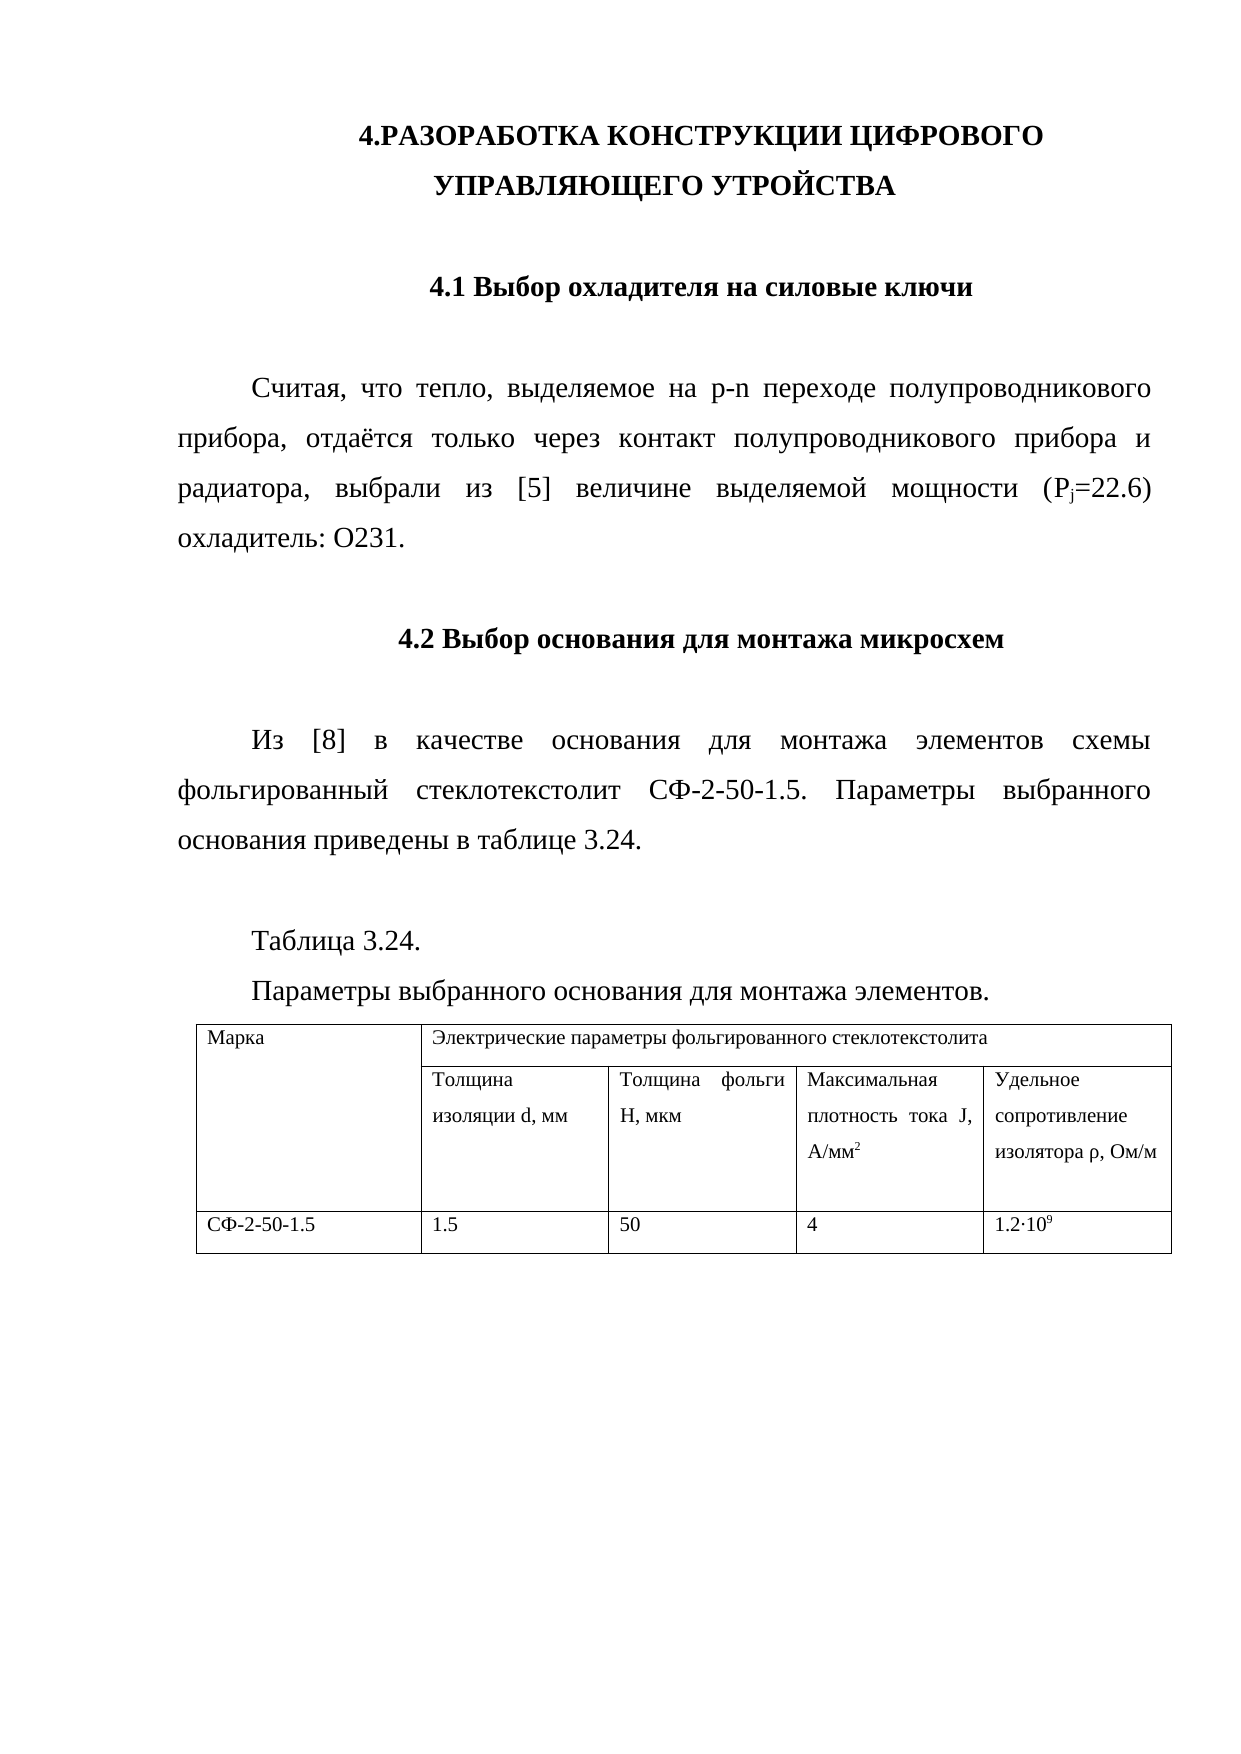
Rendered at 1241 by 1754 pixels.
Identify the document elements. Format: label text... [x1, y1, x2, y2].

table_cell Толщина изоляции d, мм [422, 1067, 608, 1211]
text Таблица 3.24. [177, 923, 1152, 957]
text Считая, что тепло, выделяемое на p-n переходе полупроводникового прибора, отдаётся только через контакт полупроводникового прибора и радиатора, выбрали из [5] величине выделяемой мощности (Pj=22.6) охладитель: О231. [177, 370, 1152, 554]
text 4.РАЗОРАБОТКА КОНСТРУКЦИИ ЦИФРОВОГО УПРАВЛЯЮЩЕГО УТРОЙСТВА [177, 118, 1152, 202]
text 4.1 Выбор охладителя на силовые ключи [177, 269, 1152, 303]
table_cell 4 [797, 1212, 983, 1252]
text 4.2 Выбор основания для монтажа микросхем [177, 621, 1152, 655]
text Из [8] в качестве основания для монтажа элементов схемы фольгированный стеклотекстолит СФ-2-50-1.5. Параметры выбранного основания приведены в таблице 3.24. [177, 722, 1152, 856]
text Параметры выбранного основания для монтажа элементов. [177, 973, 1152, 1007]
table_cell СФ-2-50-1.5 [197, 1212, 421, 1252]
table_cell 1.2∙109 [984, 1212, 1171, 1252]
table_cell Толщина фольги Н, мкм [609, 1067, 796, 1211]
table_cell Удельное сопротивление изолятора ρ, Ом/м [984, 1067, 1171, 1211]
table_cell Максимальная плотность тока J, А/мм2 [797, 1067, 983, 1211]
table_header Марка [197, 1025, 421, 1211]
table_cell 50 [609, 1212, 796, 1252]
table_cell 1.5 [422, 1212, 608, 1252]
table_header Электрические параметры фольгированного стеклотекстолита [422, 1025, 1171, 1066]
